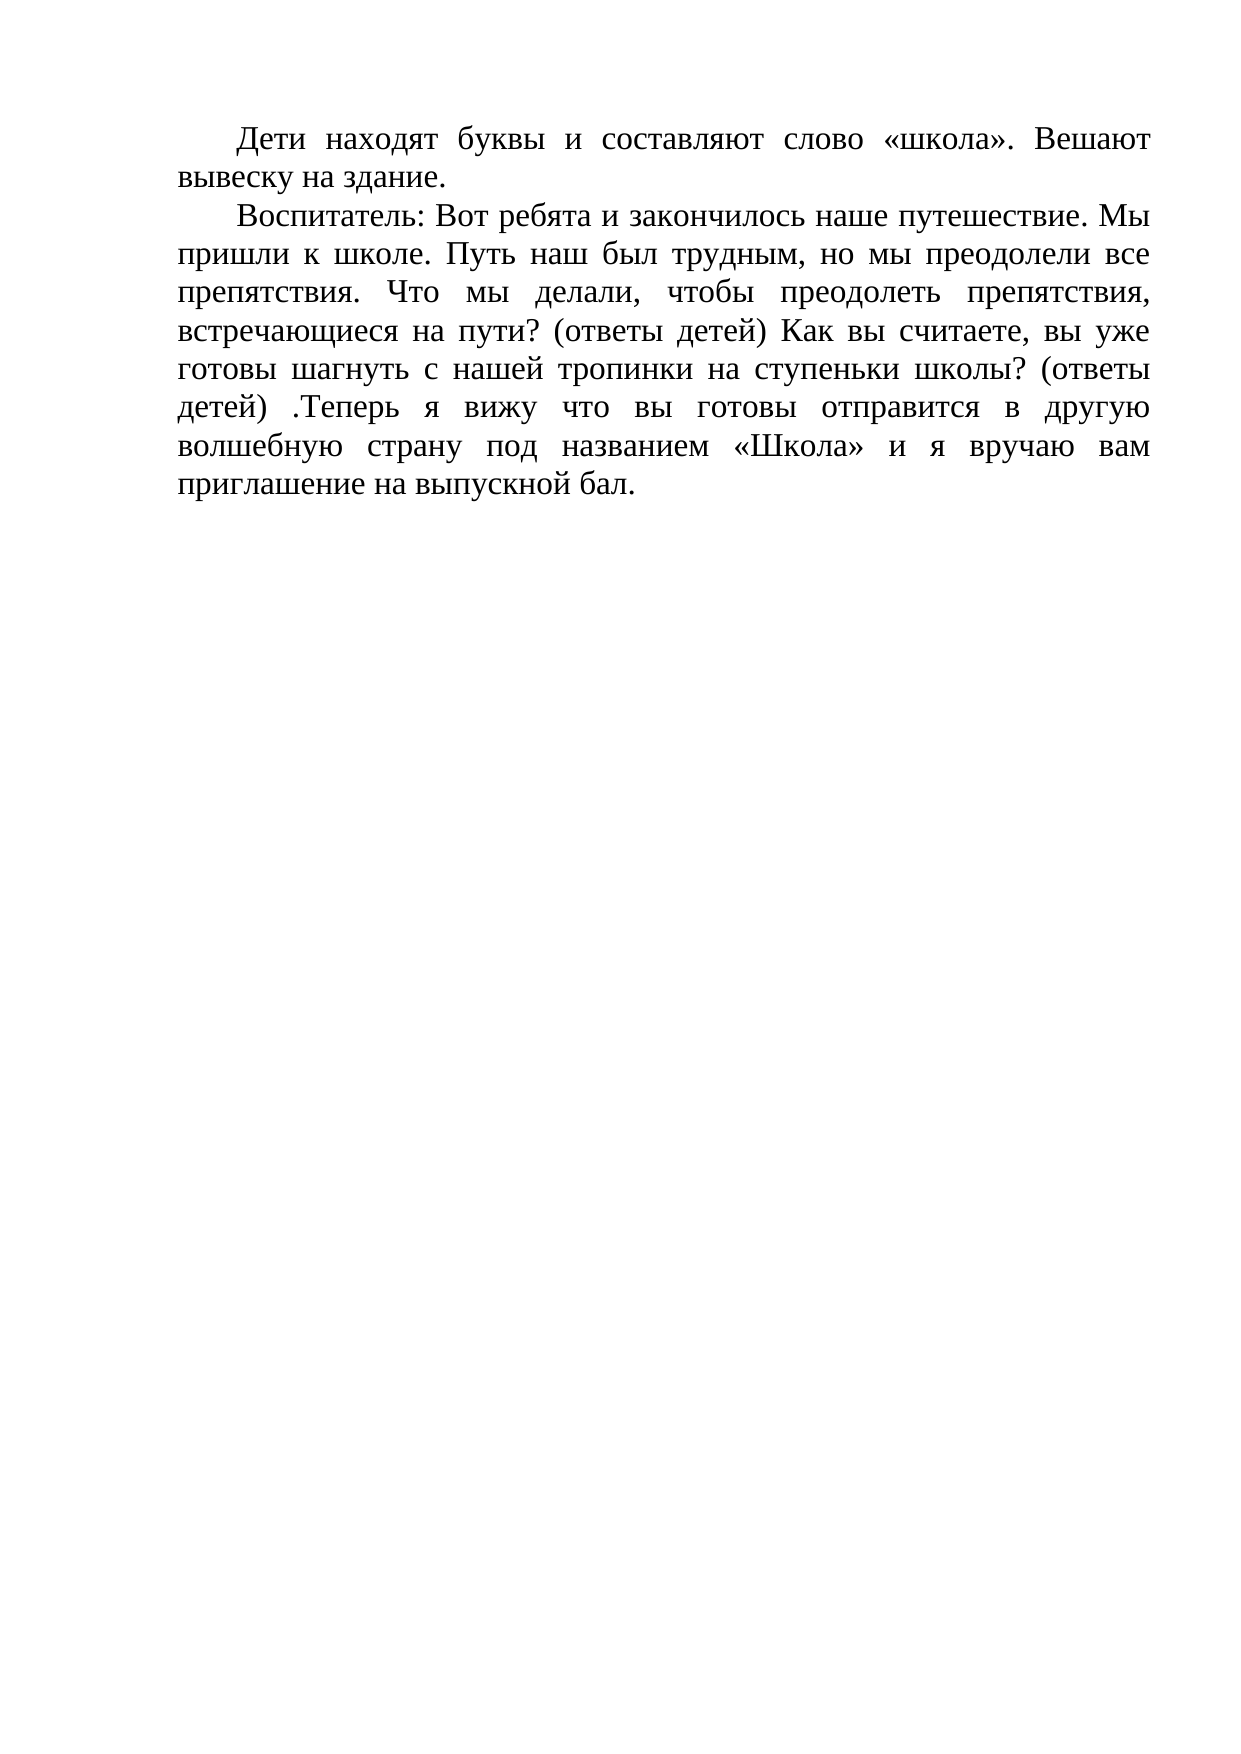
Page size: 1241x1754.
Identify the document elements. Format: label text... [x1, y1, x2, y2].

text Дети находят буквы и составляют слово «школа». Вешают вывеску на здание. [177, 118, 1152, 195]
text Воспитатель: Вот ребята и закончилось наше путешествие. Мы пришли к школе. Путь наш был трудным, но мы преодолели все препятствия. Что мы делали, чтобы преодолеть препятствия, встречающиеся на пути? (ответы детей) Как вы считаете, вы уже готовы шагнуть с нашей тропинки на ступеньки школы? (ответы детей) .Теперь я вижу что вы готовы отправится в другую волшебную страну под названием «Школа» и я вручаю вам приглашение на выпускной бал. [177, 195, 1152, 501]
